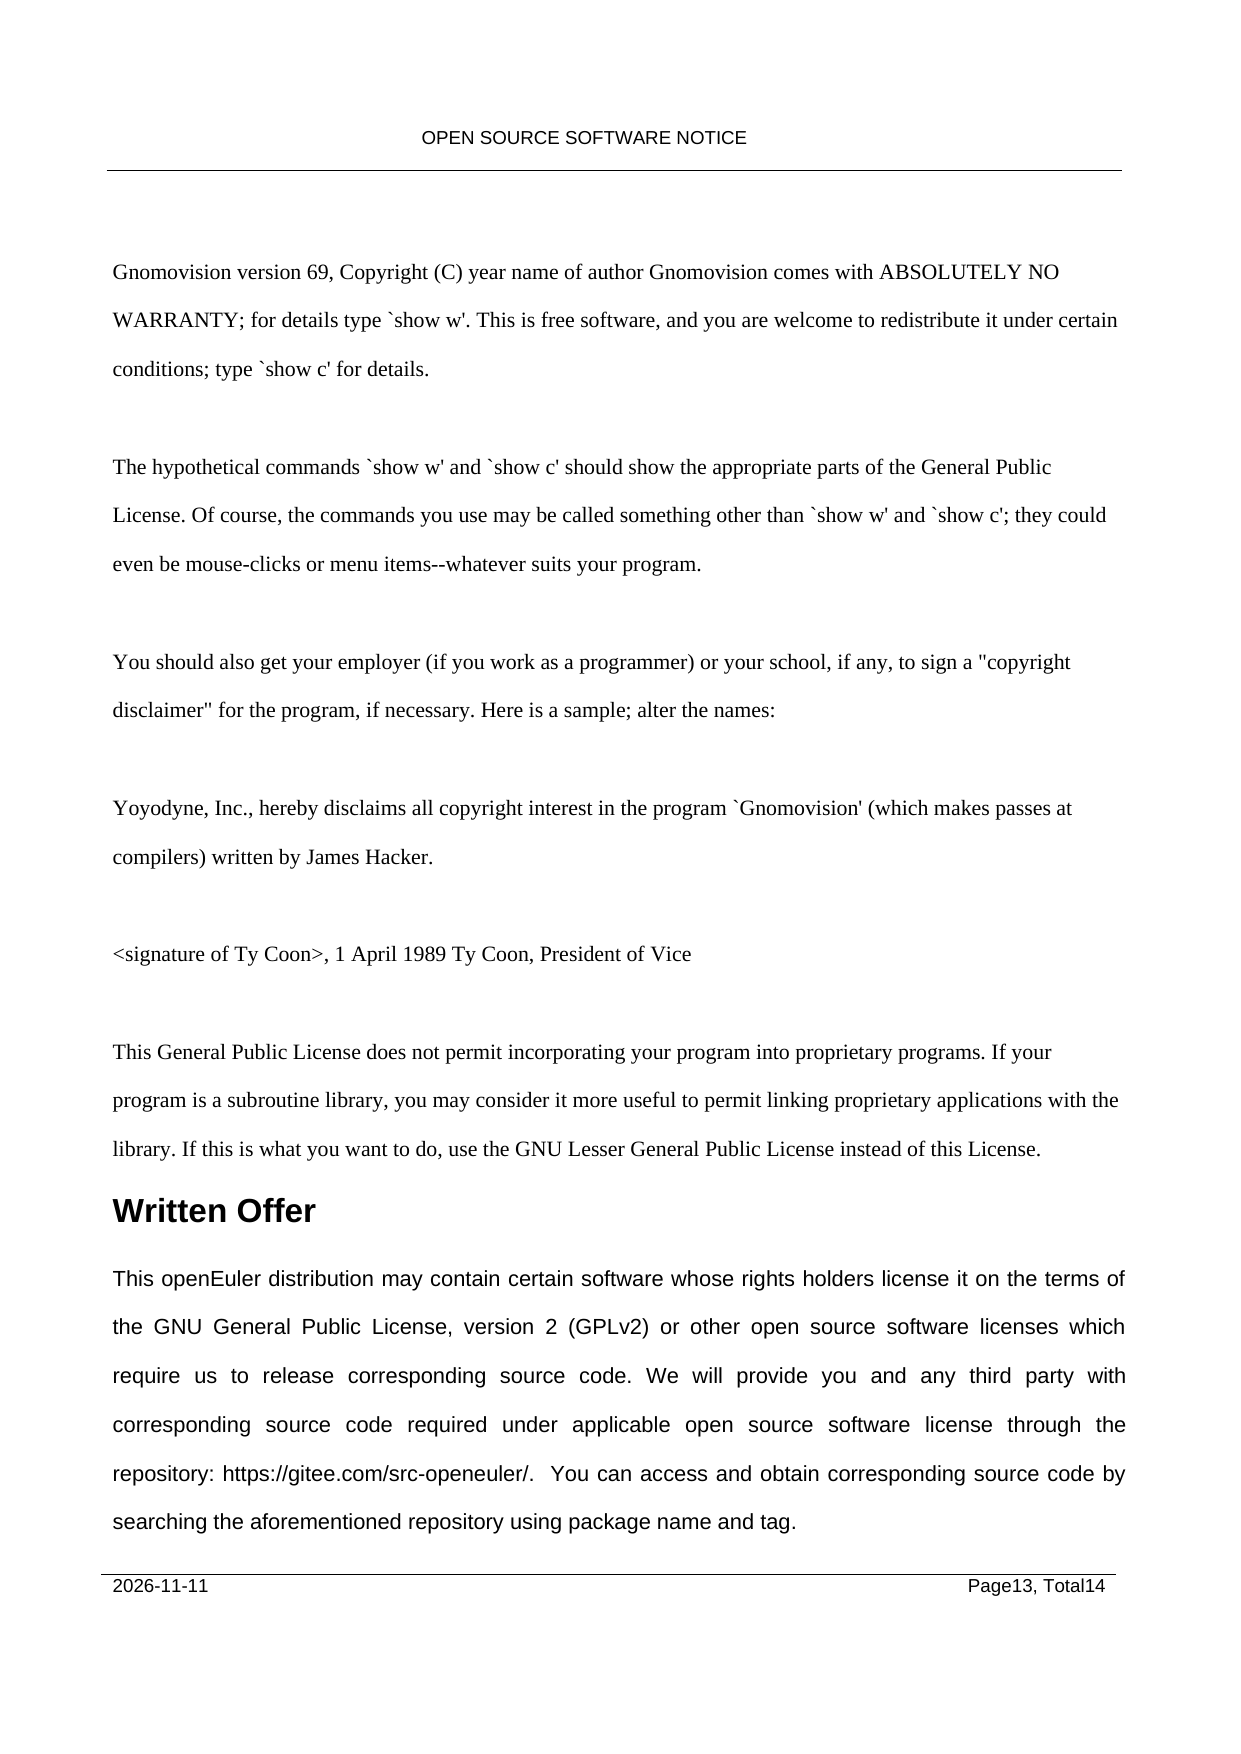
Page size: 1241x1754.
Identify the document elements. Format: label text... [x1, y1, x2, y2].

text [112, 206, 1128, 1165]
text This openEuler distribution may contain certain software whose rights holders license it on the terms of the GNU General Public License, version 2 (GPLv2) or other open source software licenses which require us to release corresponding source code. We will provide you and any third party with corresponding source code required under applicable open source software license through the repository: https://gitee.com/src-openeuler/. You can access and obtain corresponding source code by searching the aforementioned repository using package name and tag. [112, 1262, 1128, 1538]
text Written Offer [112, 1178, 1128, 1243]
